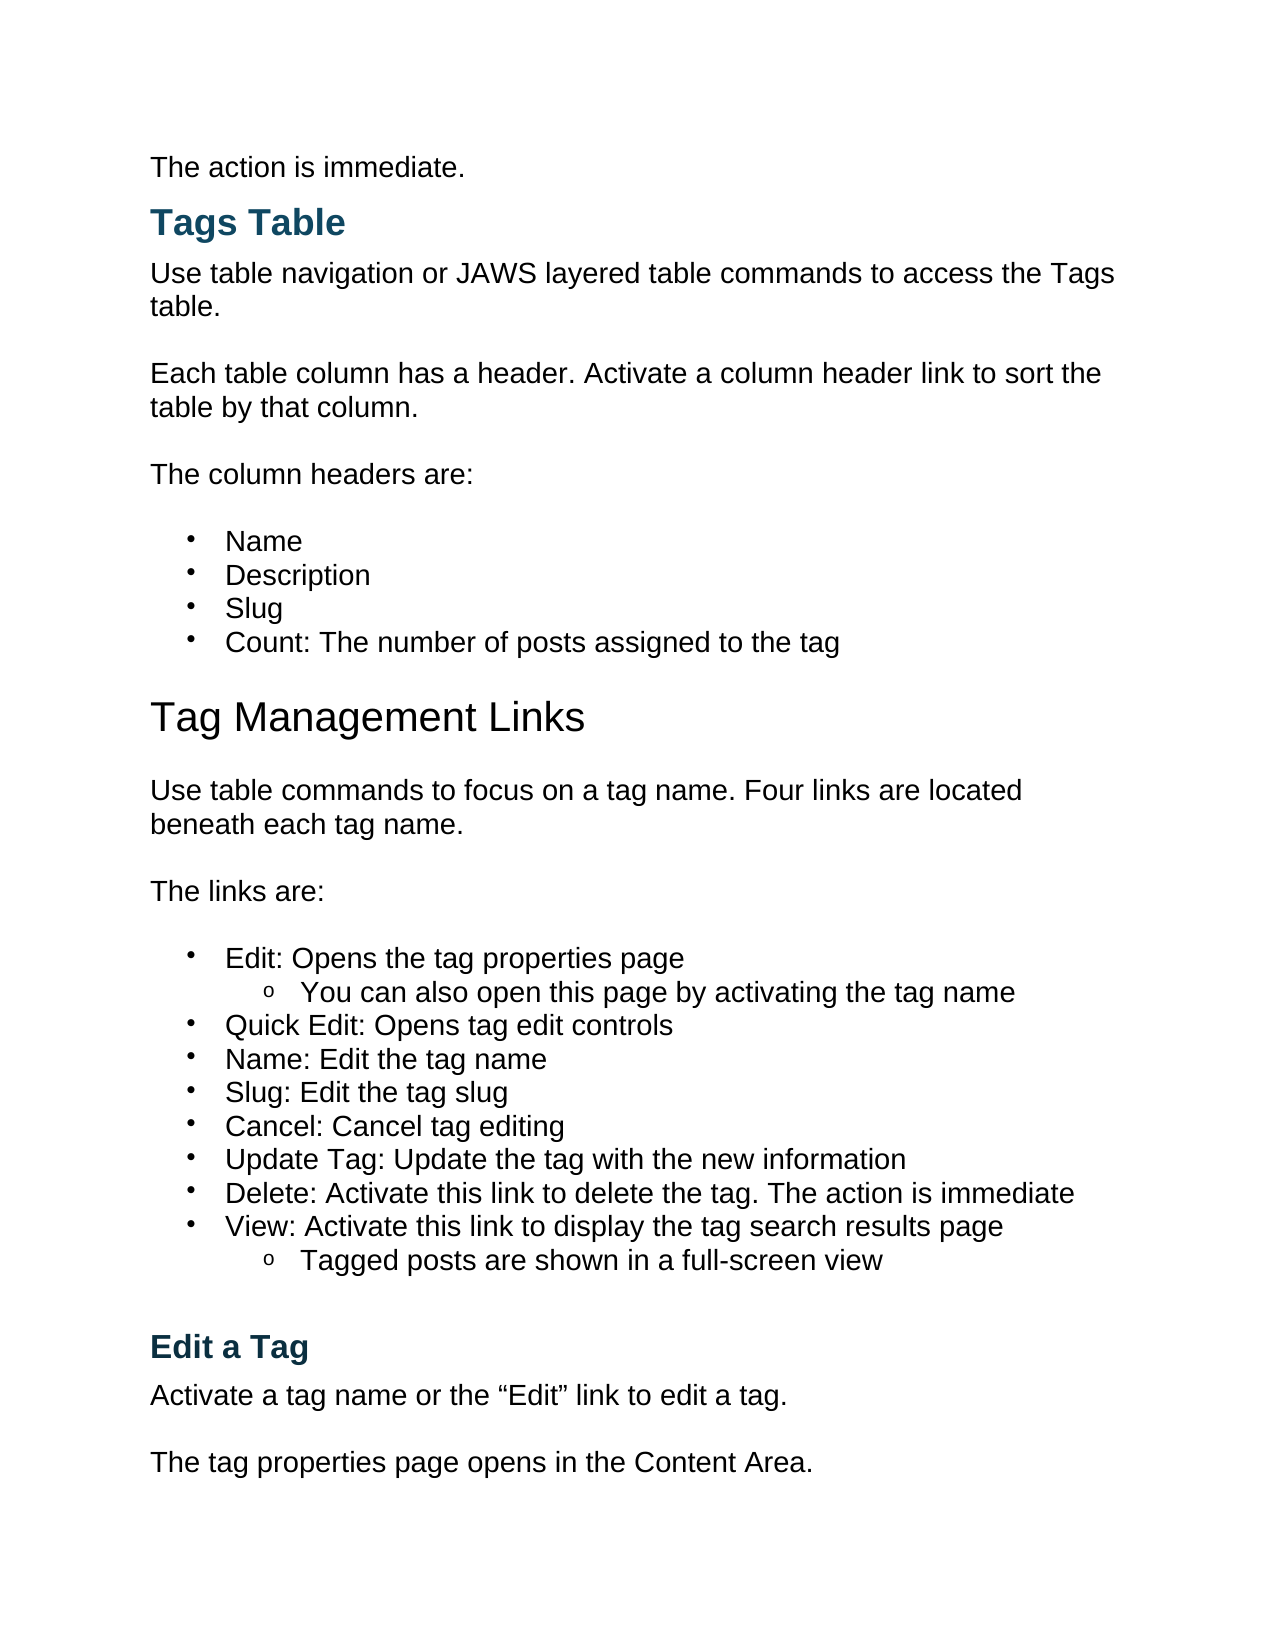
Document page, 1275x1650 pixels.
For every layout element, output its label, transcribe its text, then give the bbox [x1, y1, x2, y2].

text Activate a tag name or the “Edit” link to edit a tag. [150, 1378, 1125, 1411]
list Update Tag: Update the tag with the new information [187, 1142, 1125, 1176]
list Slug: Edit the tag slug [187, 1075, 1125, 1109]
subtitle Edit a Tag [150, 1327, 1125, 1365]
list Slug [187, 591, 1125, 625]
subtitle Tags Table [150, 200, 1125, 243]
list Edit: Opens the tag properties page [187, 941, 1125, 974]
text The links are: [150, 874, 1125, 907]
list Name [187, 524, 1125, 558]
list Tagged posts are shown in a full-screen view [262, 1243, 1125, 1277]
text Use table navigation or JAWS layered table commands to access the Tags table. [150, 256, 1125, 323]
text Tag Management Links [150, 692, 1125, 740]
text The action is immediate. [150, 150, 1125, 183]
list Description [187, 558, 1125, 591]
text Each table column has a header. Activate a column header link to sort the table by that column. [150, 356, 1125, 423]
list You can also open this page by activating the tag name [262, 974, 1125, 1008]
text The column headers are: [150, 457, 1125, 491]
text The tag properties page opens in the Content Area. [150, 1445, 1125, 1478]
list Quick Edit: Opens tag edit controls [187, 1008, 1125, 1042]
list Delete: Activate this link to delete the tag. The action is immediate [187, 1176, 1125, 1209]
list Count: The number of posts assigned to the tag [187, 625, 1125, 658]
list Cancel: Cancel tag editing [187, 1109, 1125, 1142]
text Use table commands to focus on a tag name. Four links are located beneath each tag name. [150, 773, 1125, 840]
list View: Activate this link to display the tag search results page [187, 1209, 1125, 1243]
list Name: Edit the tag name [187, 1042, 1125, 1075]
